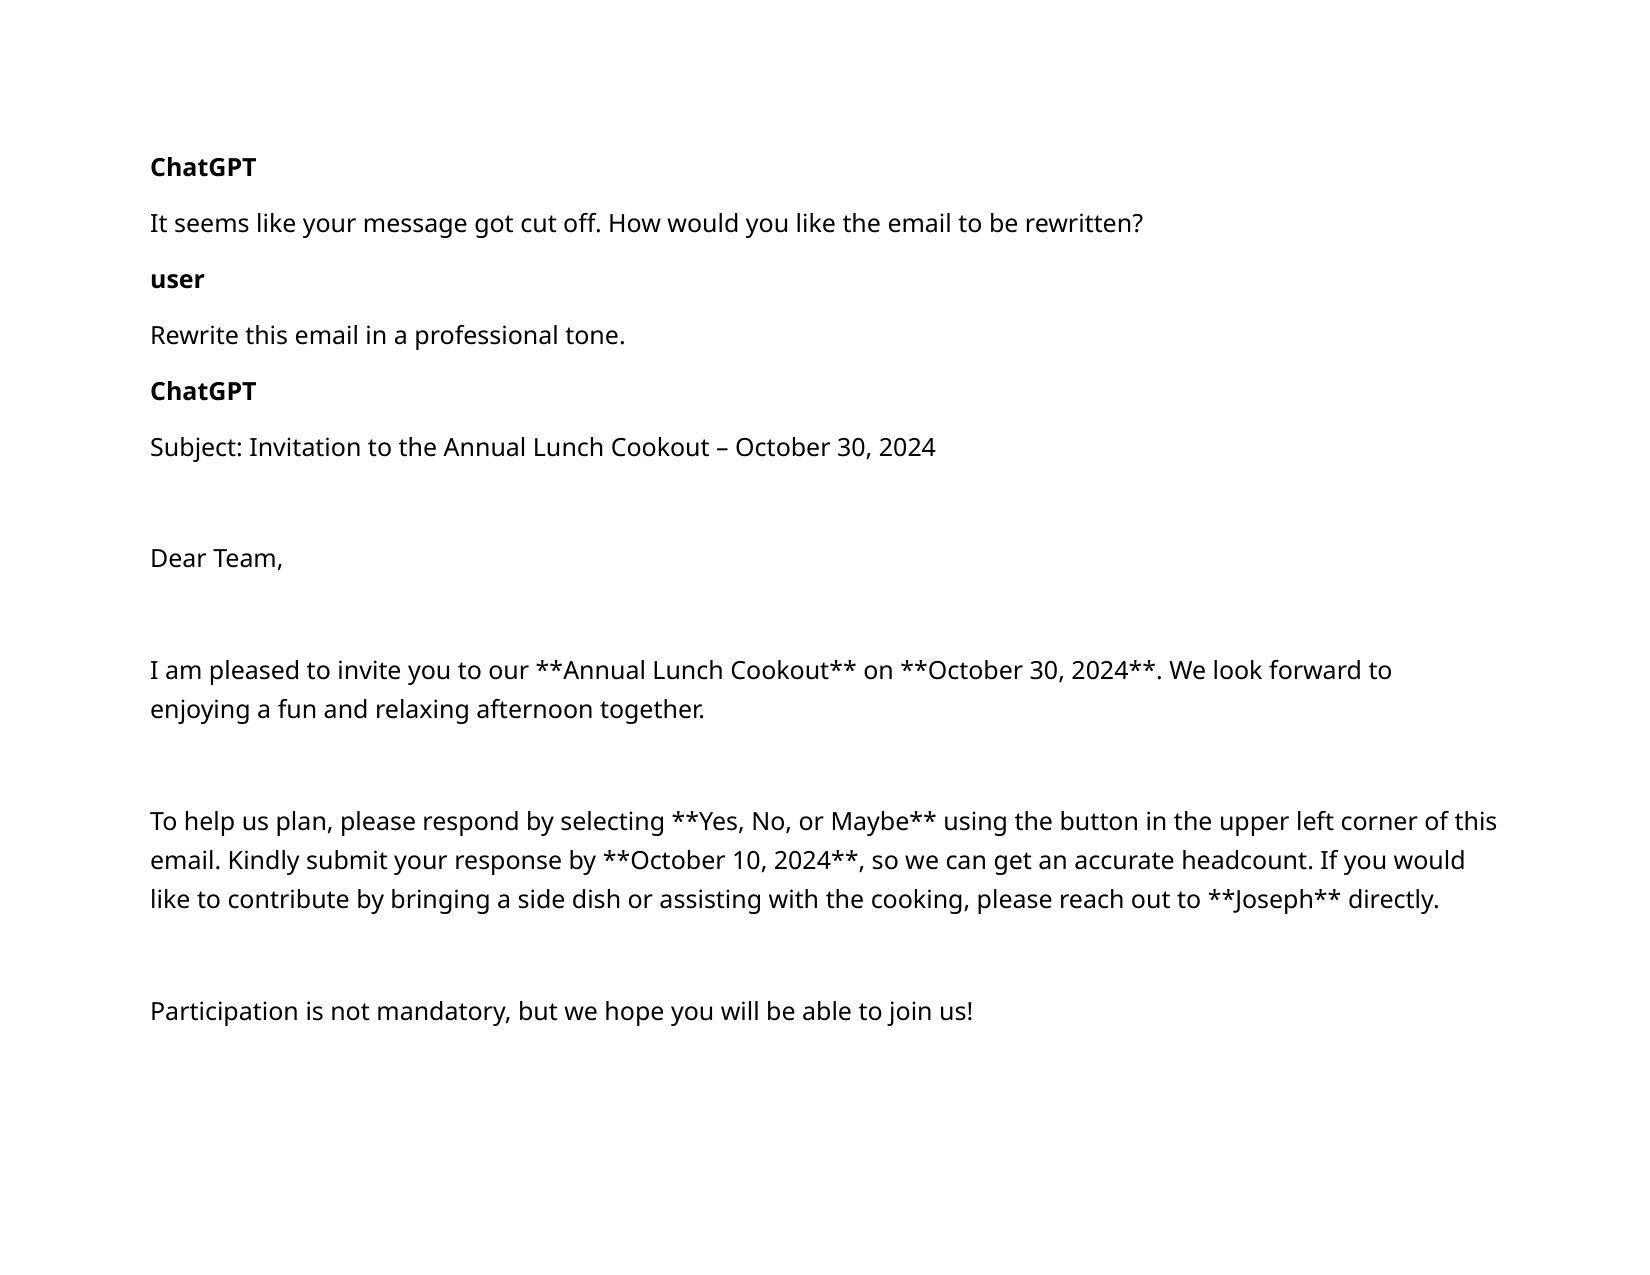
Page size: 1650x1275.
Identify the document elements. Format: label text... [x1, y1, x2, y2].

text Rewrite this email in a professional tone. [150, 317, 1500, 352]
text To help us plan, please respond by selecting **Yes, No, or Maybe** using the button in the upper left corner of this email. Kindly submit your response by **October 10, 2024**, so we can get an accurate headcount. If you would like to contribute by bringing a side dish or assisting with the cooking, please reach out to **Joseph** directly. [150, 803, 1500, 916]
text It seems like your message got cut off. How would you like the email to be rewritten? [150, 206, 1500, 240]
text user [150, 262, 1500, 296]
text Subject: Invitation to the Annual Lunch Cookout – October 30, 2024 [150, 429, 1500, 463]
text ChatGPT [150, 373, 1500, 407]
text Participation is not mandatory, but we hope you will be able to join us! [150, 993, 1500, 1027]
text ChatGPT [150, 150, 1500, 184]
text I am pleased to invite you to our **Annual Lunch Cookout** on **October 30, 2024**. We look forward to enjoying a fun and relaxing afternoon together. [150, 652, 1500, 726]
text Dear Team, [150, 541, 1500, 575]
